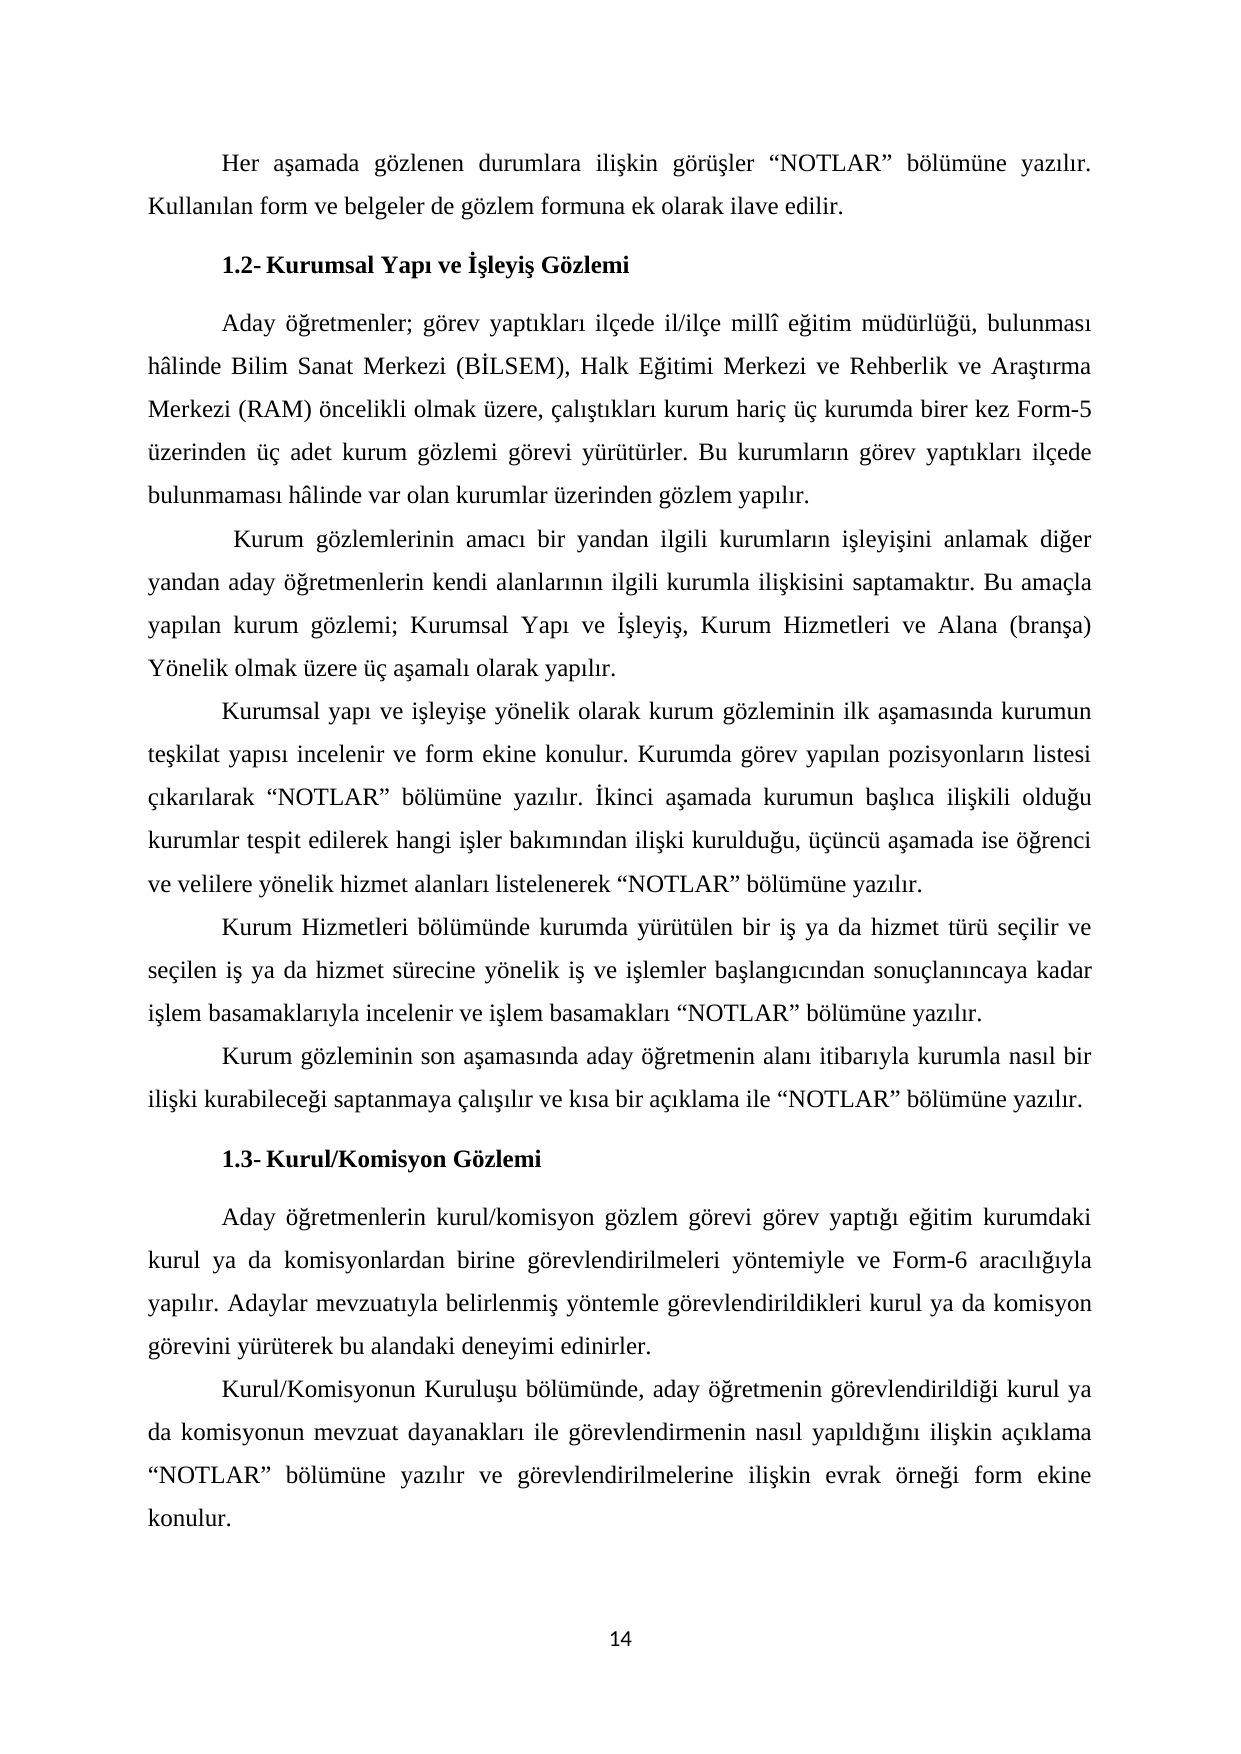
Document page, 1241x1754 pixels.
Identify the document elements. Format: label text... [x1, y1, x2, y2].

text Kurum gözleminin son aşamasında aday öğretmenin alanı itibarıyla kurumla nasıl bir ilişki kurabileceği saptanmaya çalışılır ve kısa bir açıklama ile “NOTLAR” bölümüne yazılır. [148, 1041, 1092, 1113]
text Kurul/Komisyonun Kuruluşu bölümünde, aday öğretmenin görevlendirildiği kurul ya da komisyonun mevzuat dayanakları ile görevlendirmenin nasıl yapıldığını ilişkin açıklama “NOTLAR” bölümüne yazılır ve görevlendirilmelerine ilişkin evrak örneği form ekine konulur. [148, 1374, 1092, 1532]
text Kurumsal yapı ve işleyişe yönelik olarak kurum gözleminin ilk aşamasında kurumun teşkilat yapısı incelenir ve form ekine konulur. Kurumda görev yapılan pozisyonların listesi çıkarılarak “NOTLAR” bölümüne yazılır. İkinci aşamada kurumun başlıca ilişkili olduğu kurumlar tespit edilerek hangi işler bakımından ilişki kurulduğu, üçüncü aşamada ise öğrenci ve velilere yönelik hizmet alanları listelenerek “NOTLAR” bölümüne yazılır. [148, 696, 1092, 897]
text Aday öğretmenler; görev yaptıkları ilçede il/ilçe millî eğitim müdürlüğü, bulunması hâlinde Bilim Sanat Merkezi (BİLSEM), Halk Eğitimi Merkezi ve Rehberlik ve Araştırma Merkezi (RAM) öncelikli olmak üzere, çalıştıkları kurum hariç üç kurumda birer kez Form-5 üzerinden üç adet kurum gözlemi görevi yürütürler. Bu kurumların görev yaptıkları ilçede bulunmaması hâlinde var olan kurumlar üzerinden gözlem yapılır. [148, 308, 1092, 509]
text Her aşamada gözlenen durumlara ilişkin görüşler “NOTLAR” bölümüne yazılır. Kullanılan form ve belgeler de gözlem formuna ek olarak ilave edilir. [148, 148, 1092, 219]
text Kurum gözlemlerinin amacı bir yandan ilgili kurumların işleyişini anlamak diğer yandan aday öğretmenlerin kendi alanlarının ilgili kurumla ilişkisini saptamaktır. Bu amaçla yapılan kurum gözlemi; Kurumsal Yapı ve İşleyiş, Kurum Hizmetleri ve Alana (branşa) Yönelik olmak üzere üç aşamalı olarak yapılır. [148, 524, 1092, 682]
text Aday öğretmenlerin kurul/komisyon gözlem görevi görev yaptığı eğitim kurumdaki kurul ya da komisyonlardan birine görevlendirilmeleri yöntemiyle ve Form-6 aracılığıyla yapılır. Adaylar mevzuatıyla belirlenmiş yöntemle görevlendirildikleri kurul ya da komisyon görevini yürüterek bu alandaki deneyimi edinirler. [148, 1202, 1092, 1360]
list Kurumsal Yapı ve İşleyiş Gözlemi [222, 251, 1092, 279]
list Kurul/Komisyon Gözlemi [222, 1144, 1092, 1173]
text Kurum Hizmetleri bölümünde kurumda yürütülen bir iş ya da hizmet türü seçilir ve seçilen iş ya da hizmet sürecine yönelik iş ve işlemler başlangıcından sonuçlanıncaya kadar işlem basamaklarıyla incelenir ve işlem basamakları “NOTLAR” bölümüne yazılır. [148, 912, 1092, 1027]
